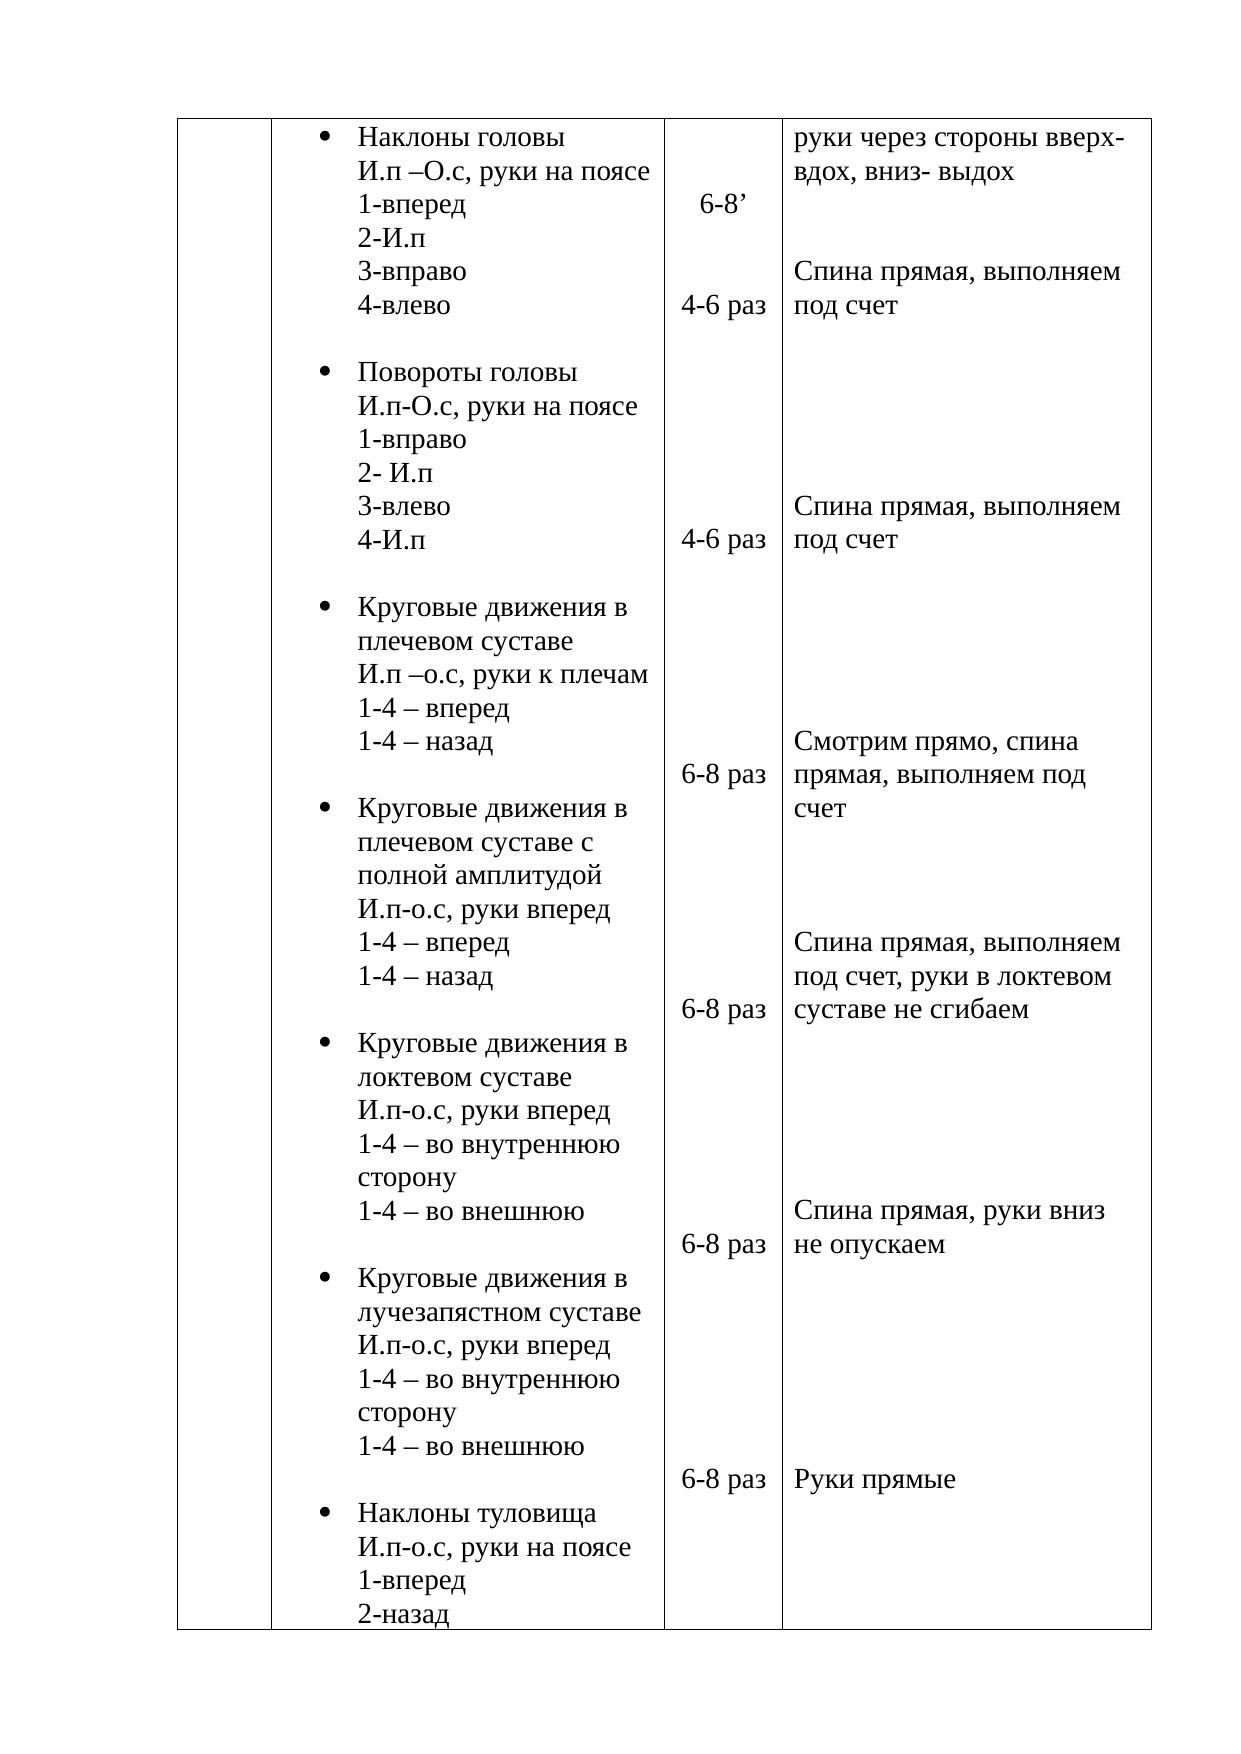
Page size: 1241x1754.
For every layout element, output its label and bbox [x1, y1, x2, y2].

table_cell [178, 119, 271, 1629]
table_cell [783, 119, 1151, 1629]
table_cell [272, 119, 664, 1629]
table_cell [665, 119, 782, 1629]
